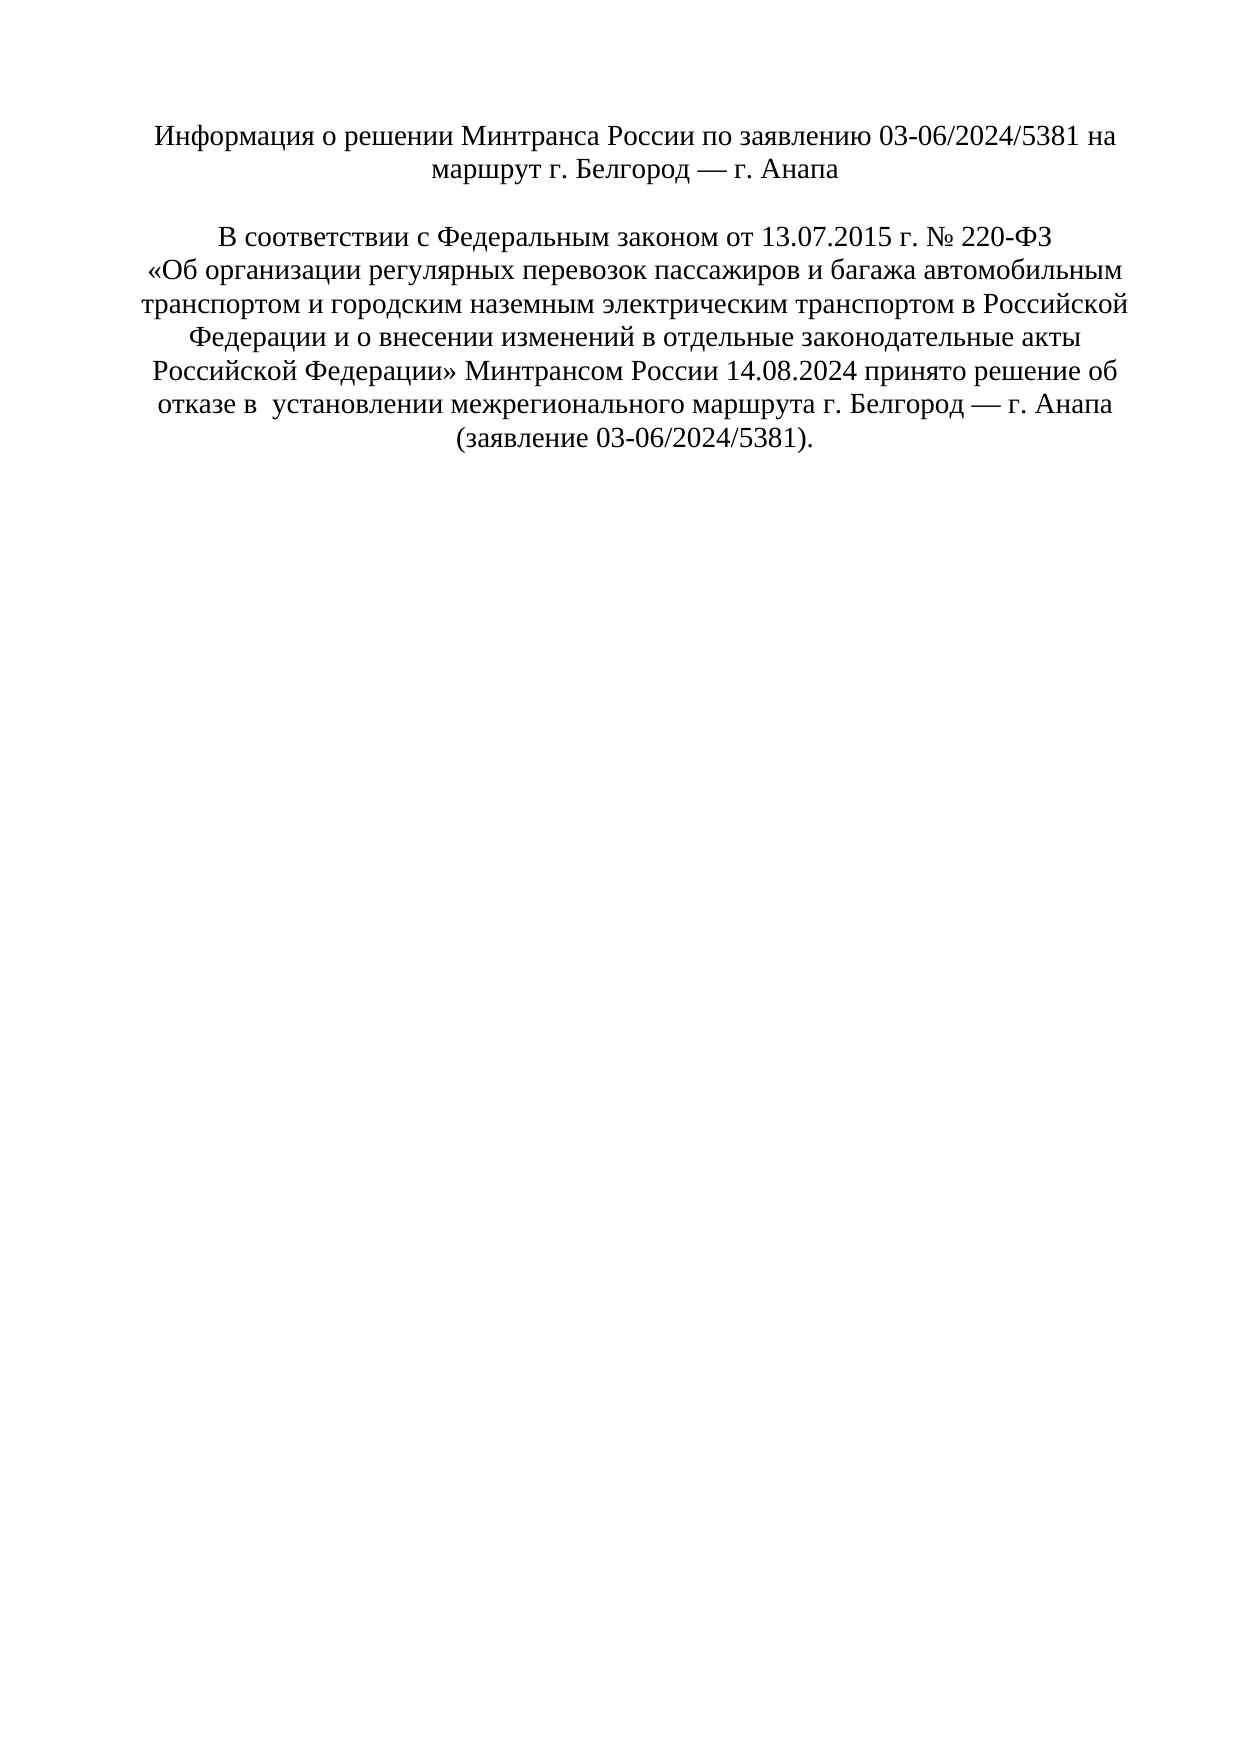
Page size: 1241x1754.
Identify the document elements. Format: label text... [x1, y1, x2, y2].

text Информация о решении Минтранса России по заявлению 03-06/2024/5381 на маршрут г. Белгород — г. Анапа [118, 118, 1152, 185]
text В соответствии с Федеральным законом от 13.07.2015 г. № 220-ФЗ «Об организации регулярных перевозок пассажиров и багажа автомобильным транспортом и городским наземным электрическим транспортом в Российской Федерации и о внесении изменений в отдельные законодательные акты Российской Федерации» Минтрансом России 14.08.2024 принято решение об отказе в установлении межрегионального маршрута г. Белгород — г. Анапа (заявление 03-06/2024/5381). [118, 219, 1152, 453]
